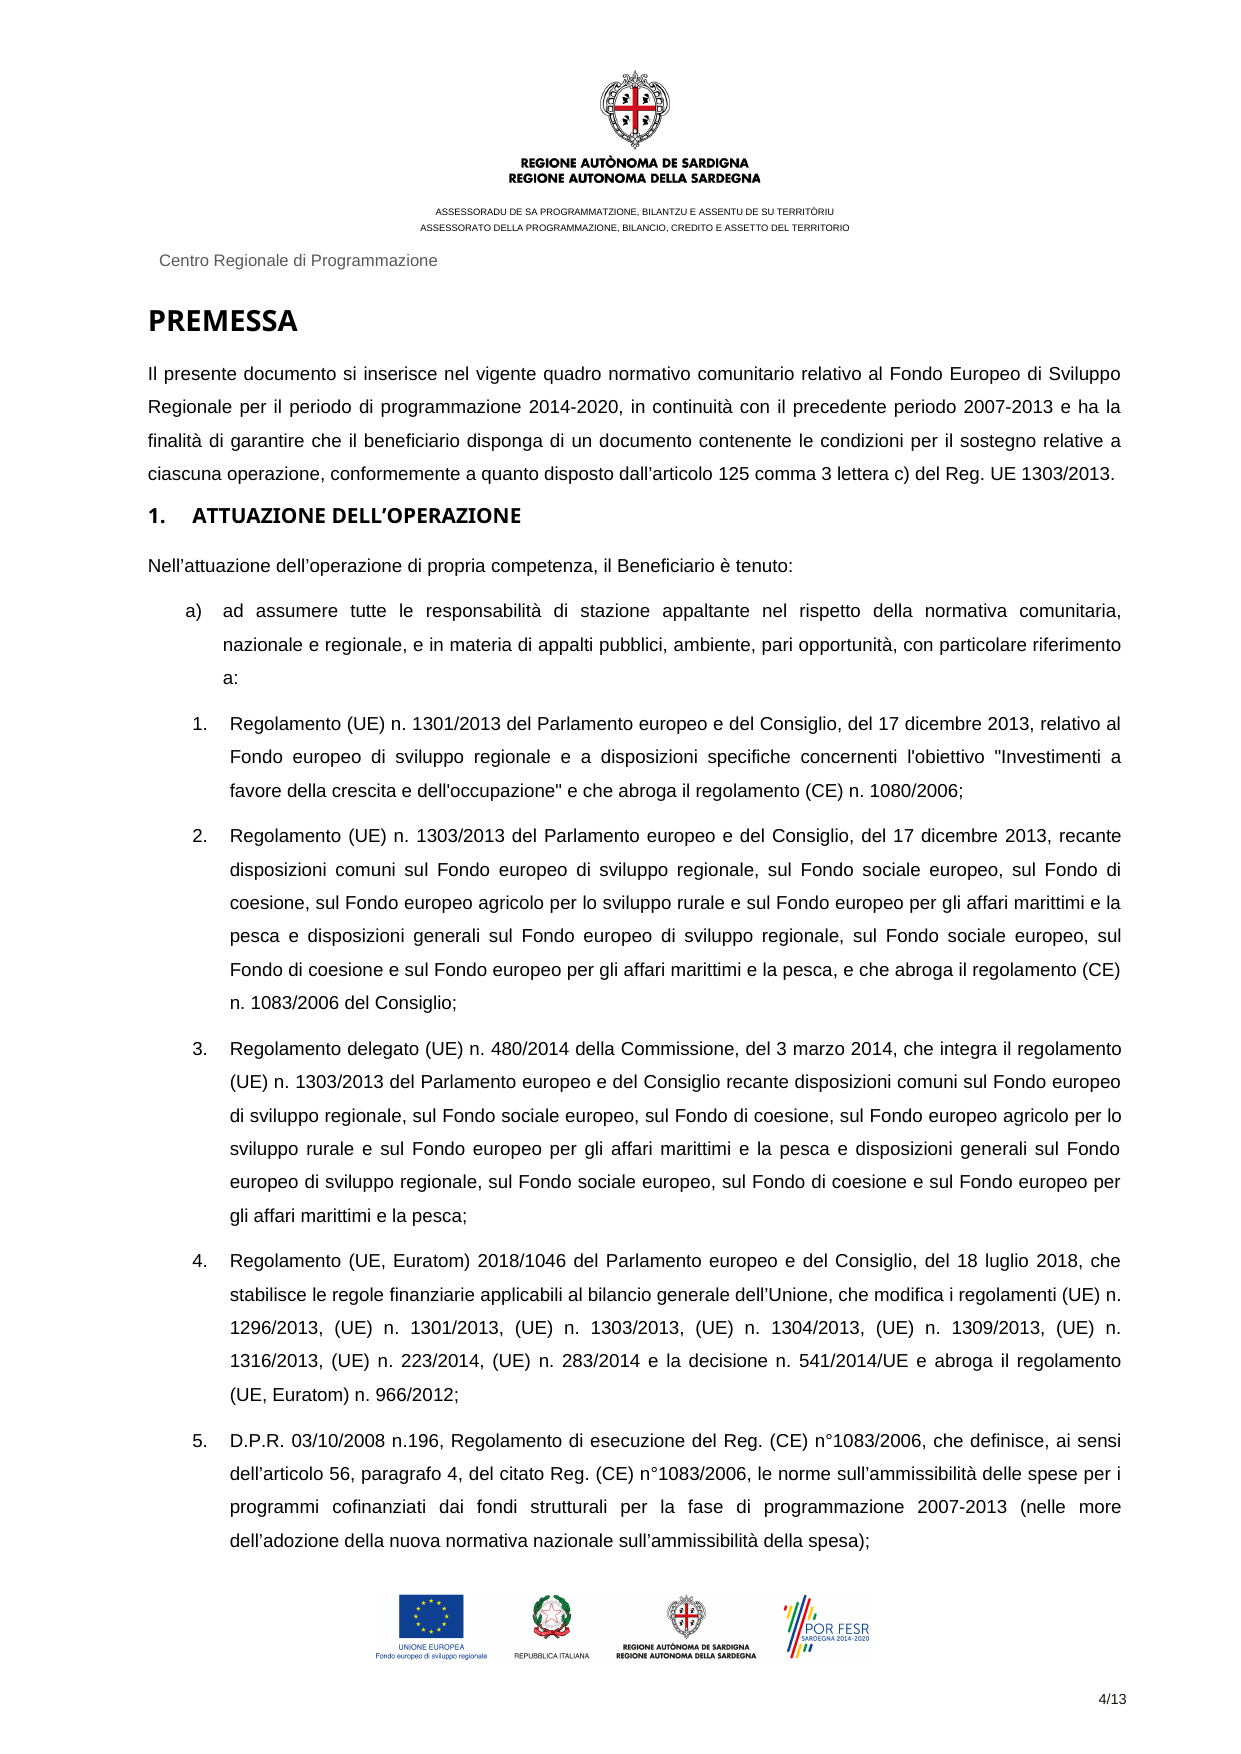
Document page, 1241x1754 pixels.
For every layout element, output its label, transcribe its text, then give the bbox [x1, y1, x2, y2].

text Nell’attuazione dell’operazione di propria competenza, il Beneficiario è tenuto: [148, 543, 1122, 576]
picture [374, 1593, 871, 1662]
list Regolamento delegato (UE) n. 480/2014 della Commissione, del 3 marzo 2014, che integra il regolamento (UE) n. 1303/2013 del Parlamento europeo e del Consiglio recante disposizioni comuni sul Fondo europeo di sviluppo regionale, sul Fondo sociale europeo, sul Fondo di coesione, sul Fondo europeo agricolo per lo sviluppo rurale e sul Fondo europeo per gli affari marittimi e la pesca e disposizioni generali sul Fondo europeo di sviluppo regionale, sul Fondo sociale europeo, sul Fondo di coesione e sul Fondo europeo per gli affari marittimi e la pesca; [192, 1026, 1122, 1226]
list ad assumere tutte le responsabilità di stazione appaltante nel rispetto della normativa comunitaria, nazionale e regionale, e in materia di appalti pubblici, ambiente, pari opportunità, con particolare riferimento a: [185, 588, 1122, 688]
text Il presente documento si inserisce nel vigente quadro normativo comunitario relativo al Fondo Europeo di Sviluppo Regionale per il periodo di programmazione 2014-2020, in continuità con il precedente periodo 2007-2013 e ha la finalità di garantire che il beneficiario disponga di un documento contenente le condizioni per il sostegno relative a ciascuna operazione, conformemente a quanto disposto dall’articolo 125 comma 3 lettera c) del Reg. UE 1303/2013. [148, 351, 1122, 484]
picture [509, 70, 761, 183]
list D.P.R. 03/10/2008 n.196, Regolamento di esecuzione del Reg. (CE) n°1083/2006, che definisce, ai sensi dell’articolo 56, paragrafo 4, del citato Reg. (CE) n°1083/2006, le norme sull’ammissibilità delle spese per i programmi cofinanziati dai fondi strutturali per la fase di programmazione 2007-2013 (nelle more dell’adozione della nuova normativa nazionale sull’ammissibilità della spesa); [192, 1418, 1122, 1551]
subtitle PREMESSA [148, 305, 1122, 338]
list Regolamento (UE) n. 1303/2013 del Parlamento europeo e del Consiglio, del 17 dicembre 2013, recante disposizioni comuni sul Fondo europeo di sviluppo regionale, sul Fondo sociale europeo, sul Fondo di coesione, sul Fondo europeo agricolo per lo sviluppo rurale e sul Fondo europeo per gli affari marittimi e la pesca e disposizioni generali sul Fondo europeo di sviluppo regionale, sul Fondo sociale europeo, sul Fondo di coesione e sul Fondo europeo per gli affari marittimi e la pesca, e che abroga il regolamento (CE) n. 1083/2006 del Consiglio; [192, 813, 1122, 1013]
subtitle ATTUAZIONE DELL’OPERAZIONE [148, 497, 1122, 530]
list Regolamento (UE) n. 1301/2013 del Parlamento europeo e del Consiglio, del 17 dicembre 2013, relativo al Fondo europeo di sviluppo regionale e a disposizioni specifiche concernenti l'obiettivo "Investimenti a favore della crescita e dell'occupazione" e che abroga il regolamento (CE) n. 1080/2006; [192, 701, 1122, 801]
list Regolamento (UE, Euratom) 2018/1046 del Parlamento europeo e del Consiglio, del 18 luglio 2018, che stabilisce le regole finanziarie applicabili al bilancio generale dell’Unione, che modifica i regolamenti (UE) n. 1296/2013, (UE) n. 1301/2013, (UE) n. 1303/2013, (UE) n. 1304/2013, (UE) n. 1309/2013, (UE) n. 1316/2013, (UE) n. 223/2014, (UE) n. 283/2014 e la decisione n. 541/2014/UE e abroga il regolamento (UE, Euratom) n. 966/2012; [192, 1238, 1122, 1405]
